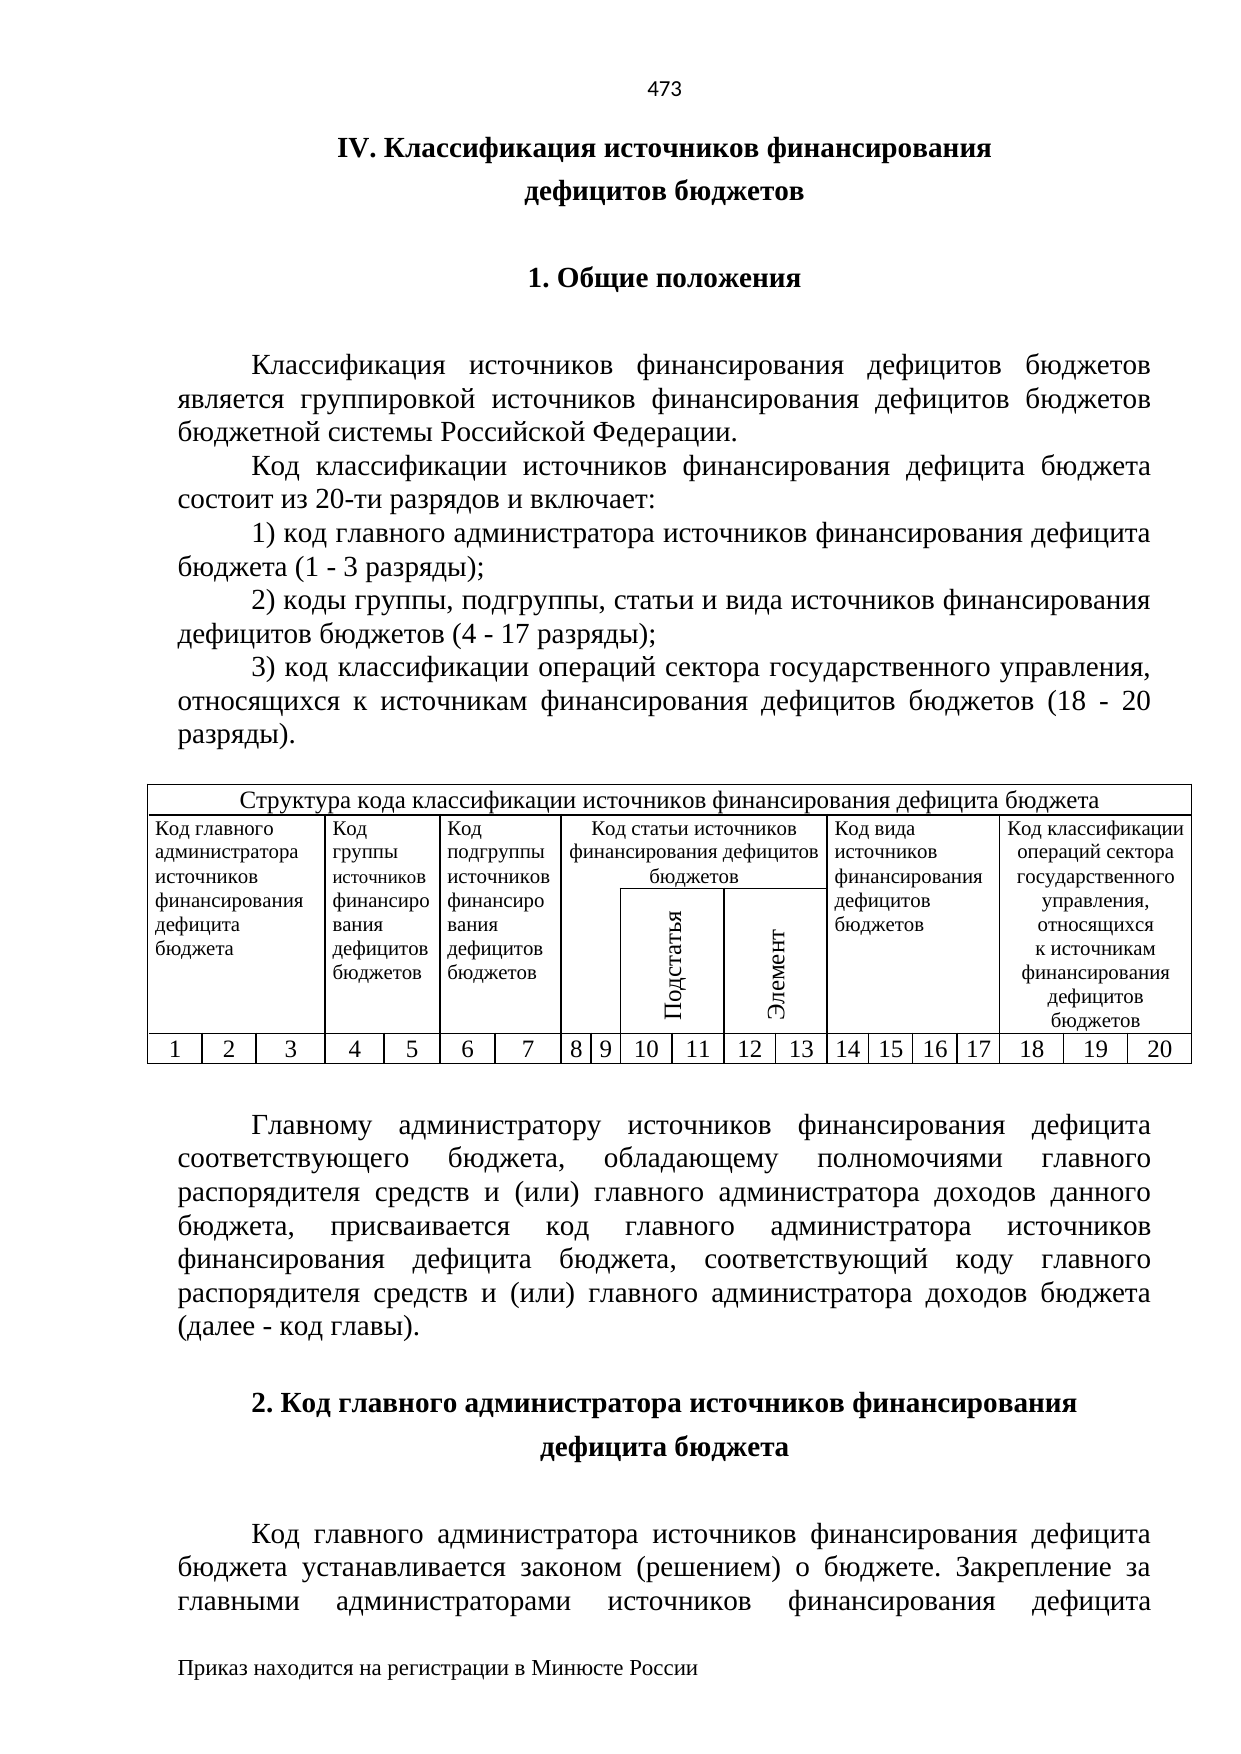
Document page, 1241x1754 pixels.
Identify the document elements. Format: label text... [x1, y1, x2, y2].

table_cell Код вида источников финансирования дефицитов бюджетов [828, 816, 999, 1033]
table_cell 11 [673, 1034, 723, 1062]
table_cell Элемент [725, 889, 826, 1033]
table_cell 14 [828, 1034, 868, 1062]
table_cell 4 [326, 1034, 383, 1062]
table_cell Подстатья [621, 889, 723, 1033]
text Классификация источников финансирования дефицитов бюджетов является группировкой источников финансирования дефицитов бюджетов бюджетной системы Российской Федерации. [177, 347, 1152, 448]
table_cell Код классификации операций сектора государственного управления, относящихся к источникам финансирования дефицитов бюджетов [1000, 816, 1191, 1033]
text дефицитов бюджетов [177, 173, 1152, 207]
table_cell Код главного администратора источников финансирования дефицита бюджета [148, 815, 324, 1033]
text Главному администратору источников финансирования дефицита соответствующего бюджета, обладающему полномочиями главного распорядителя средств и (или) главного администратора доходов данного бюджета, присваивается код главного администратора источников финансирования дефицита бюджета, соответствующий коду главного распорядителя средств и (или) главного администратора доходов бюджета (далее - код главы). [177, 1107, 1152, 1342]
text 1. Общие положения [177, 260, 1152, 294]
text Код классификации источников финансирования дефицита бюджета состоит из 20-ти разрядов и включает: [177, 448, 1152, 515]
text IV. Классификация источников финансирования [177, 130, 1152, 163]
table_cell 12 [725, 1034, 775, 1062]
table_cell [562, 888, 620, 1033]
table_cell 5 [385, 1034, 439, 1062]
table_cell Код группы источников финансирования дефицитов бюджетов [326, 816, 439, 1033]
table_cell 3 [257, 1034, 324, 1062]
table_cell 6 [441, 1034, 494, 1062]
text 1) код главного администратора источников финансирования дефицита бюджета (1 - 3 разряды); [177, 515, 1152, 582]
text 3) код классификации операций сектора государственного управления, относящихся к источникам финансирования дефицитов бюджетов (18 - 20 разряды). [177, 649, 1152, 750]
table_cell 17 [958, 1034, 999, 1062]
table_cell 16 [913, 1034, 956, 1062]
table_cell 10 [621, 1034, 671, 1062]
table_cell 9 [592, 1034, 620, 1062]
table_cell 18 [1000, 1034, 1063, 1062]
table_cell Код статьи источников финансирования дефицитов бюджетов [562, 816, 826, 888]
table_cell 2 [203, 1034, 255, 1062]
table_cell 7 [496, 1034, 560, 1062]
text 2) коды группы, подгруппы, статьи и вида источников финансирования дефицитов бюджетов (4 - 17 разряды); [177, 582, 1152, 649]
table_header Структура кода классификации источников финансирования дефицита бюджета [148, 785, 1191, 814]
text 2. Код главного администратора источников финансирования [177, 1385, 1152, 1419]
table_cell 19 [1064, 1034, 1127, 1062]
table_cell 15 [869, 1034, 912, 1062]
table_cell 1 [148, 1034, 201, 1062]
table_cell 20 [1128, 1034, 1191, 1062]
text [177, 1516, 1152, 1617]
table_cell 8 [562, 1034, 590, 1062]
table_cell Код подгруппы источников финансирования дефицитов бюджетов [441, 816, 560, 1033]
text дефицита бюджета [177, 1429, 1152, 1462]
table_cell 13 [776, 1034, 826, 1062]
